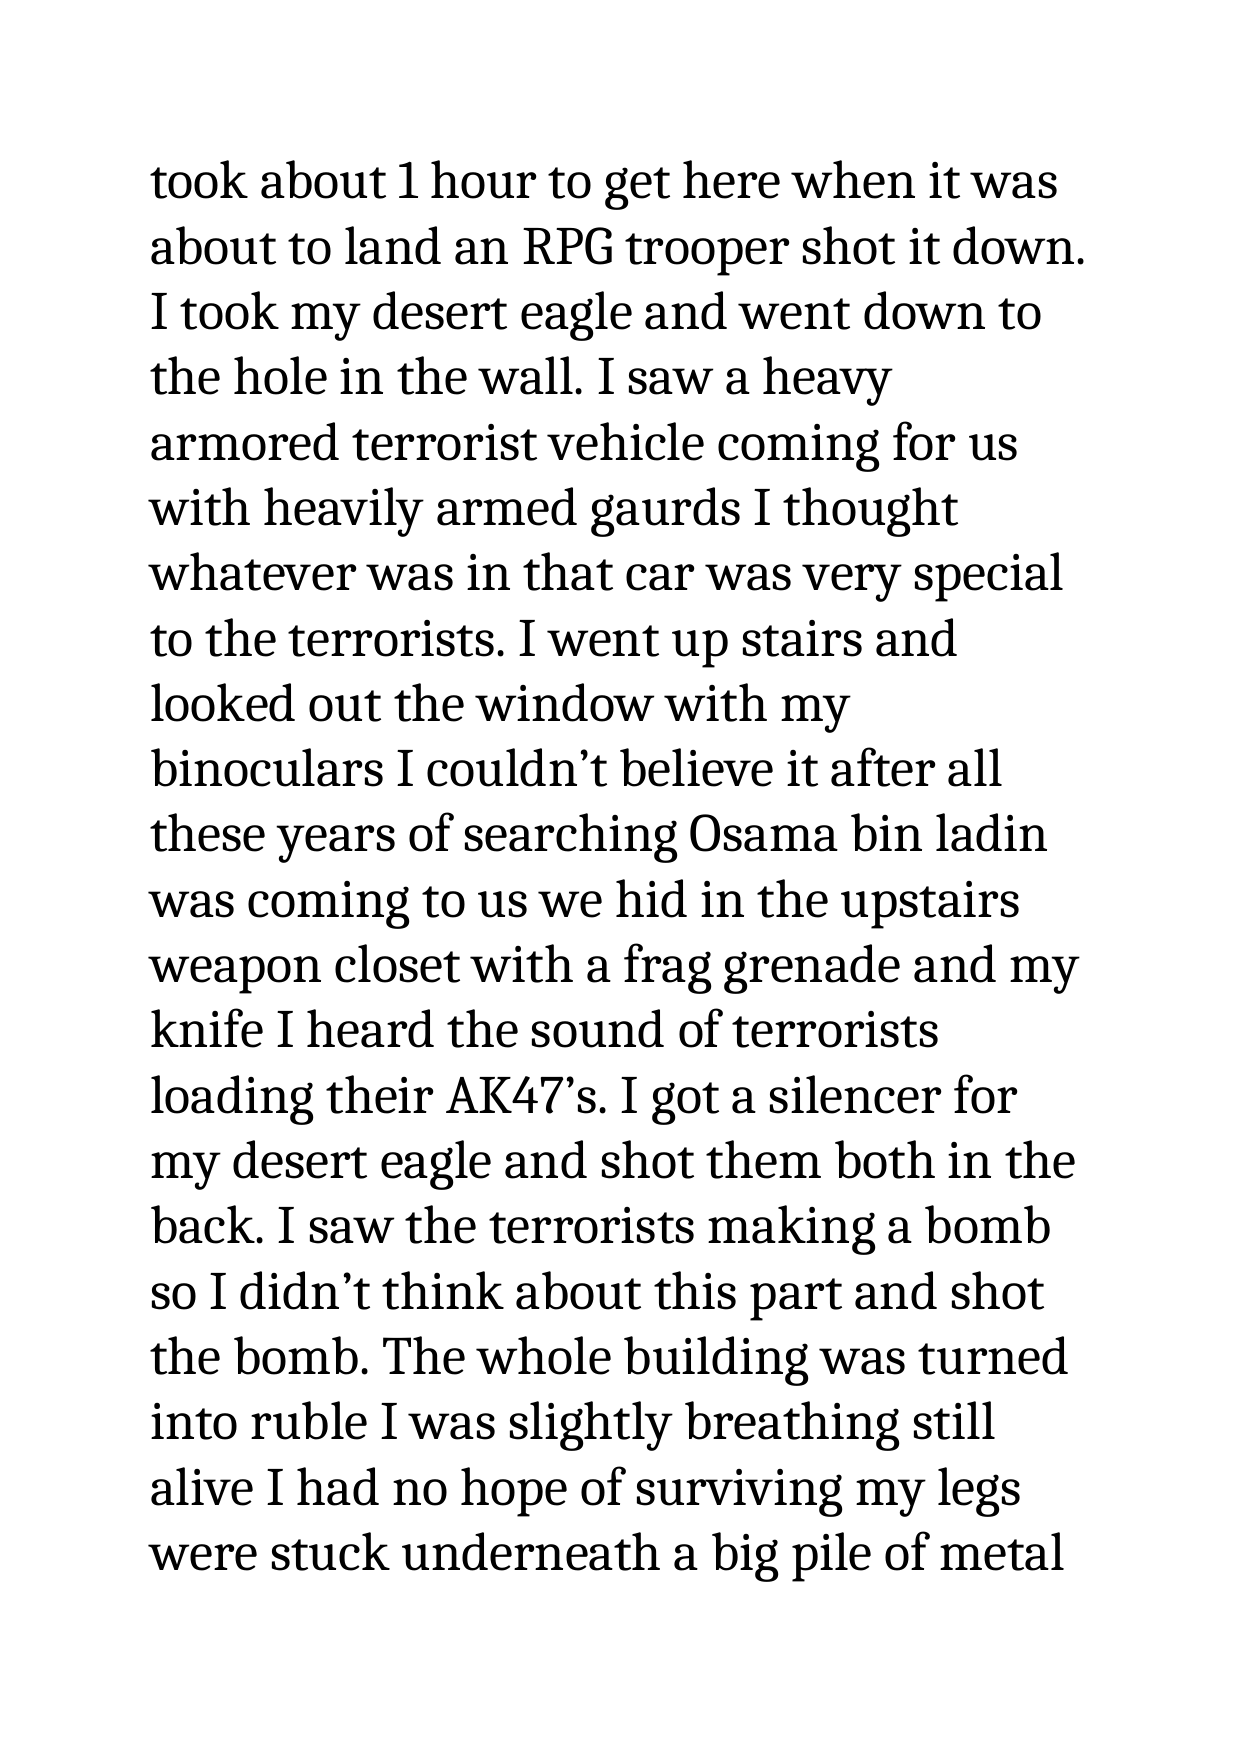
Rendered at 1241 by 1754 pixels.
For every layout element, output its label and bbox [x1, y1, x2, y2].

text [150, 150, 1090, 1584]
